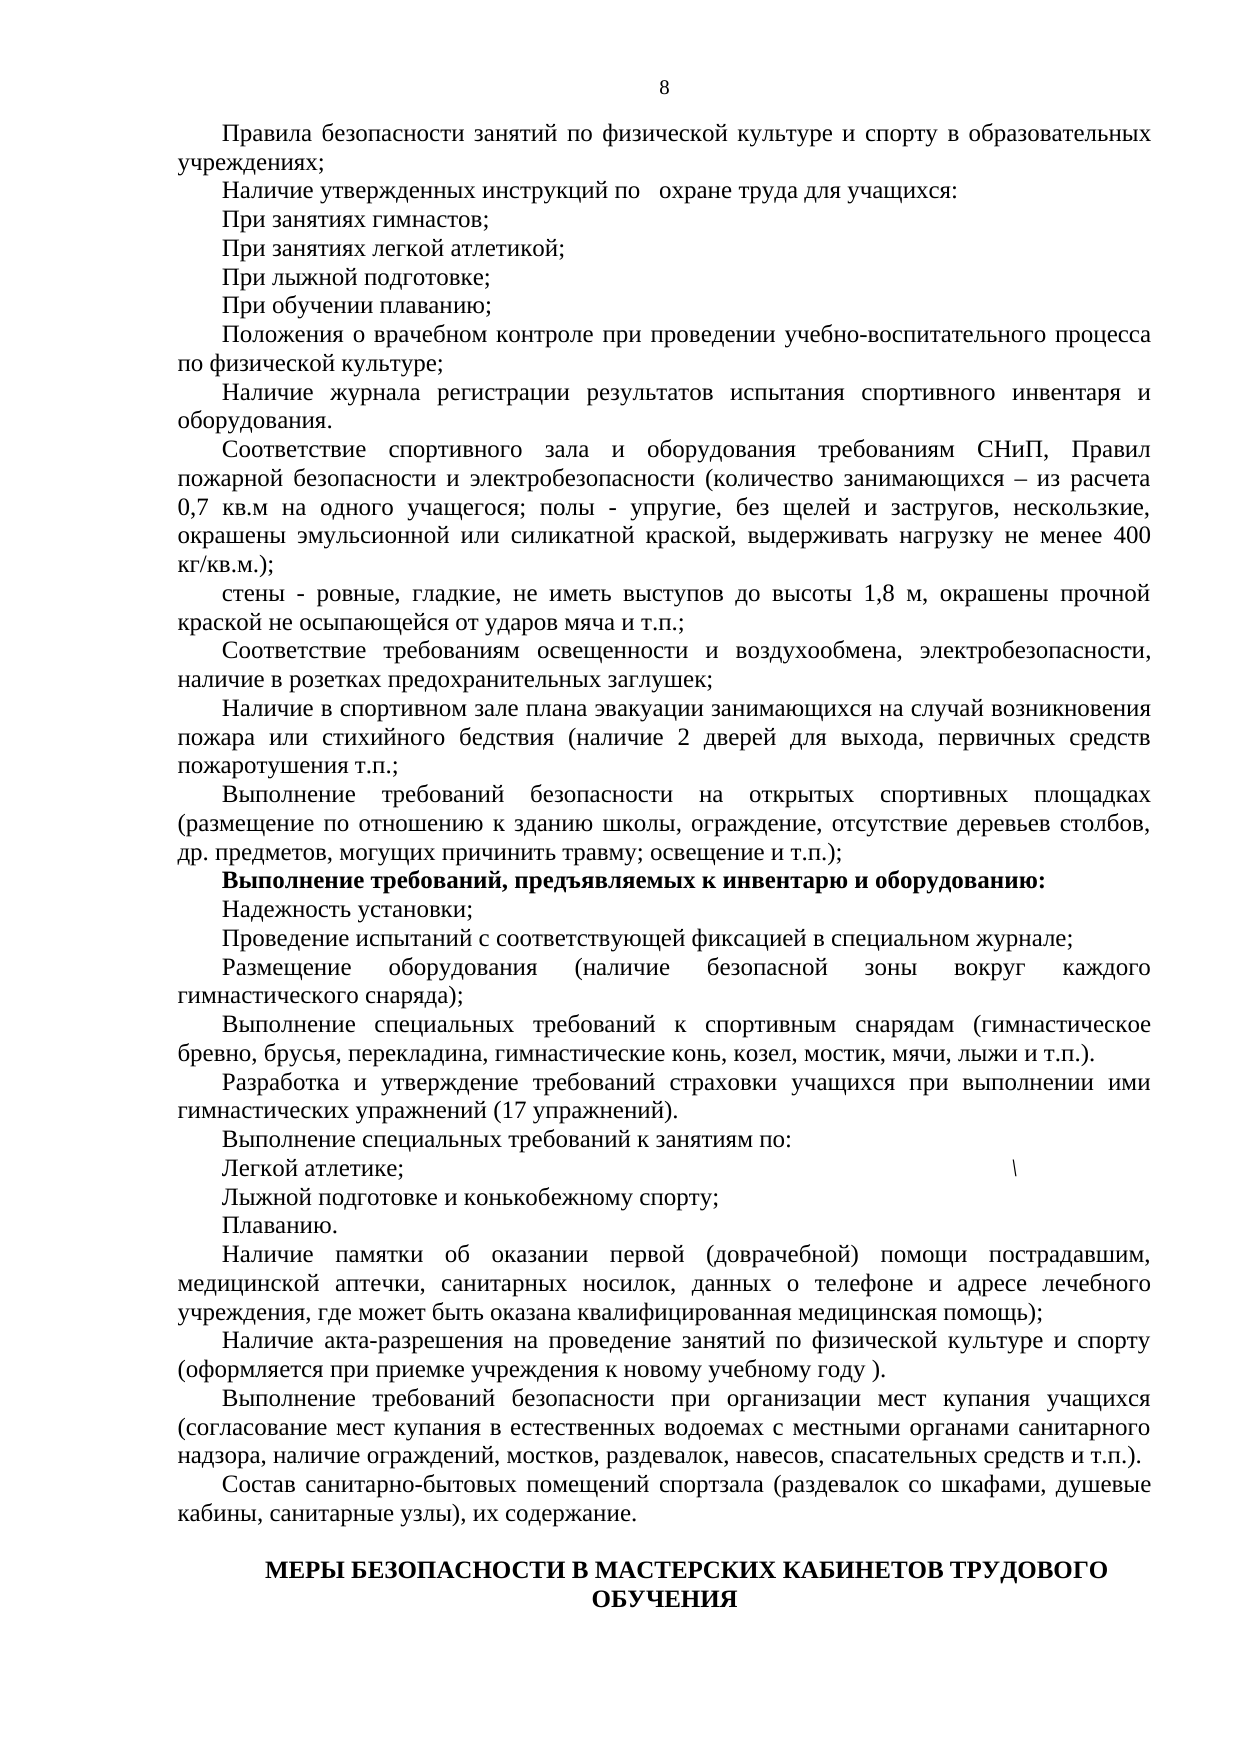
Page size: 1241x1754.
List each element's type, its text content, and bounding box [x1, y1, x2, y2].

text При занятиях легкой атлетикой; [177, 233, 1152, 262]
text Плаванию. [177, 1211, 1152, 1239]
text Выполнение специальных требований к занятиям по: [177, 1124, 1152, 1153]
text Лыжной подготовке и конькобежному спорту; [177, 1182, 1152, 1211]
text Надежность установки; [177, 894, 1152, 923]
text Наличие акта-разрешения на проведение занятий по физической культуре и спорту (оформляется при приемке учреждения к новому учебному году ). [177, 1326, 1152, 1383]
text Наличие утвержденных инструкций по охране труда для учащихся: [177, 176, 1152, 204]
text Наличие памятки об оказании первой (доврачебной) помощи пострадавшим, медицинской аптечки, санитарных носилок, данных о телефоне и адресе лечебного учреждения, где может быть оказана квалифицированная медицинская помощь); [177, 1239, 1152, 1326]
text Разработка и утверждение требований страховки учащихся при выполнении ими гимнастических упражнений (17 упражнений). [177, 1067, 1152, 1124]
text При обучении плаванию; [177, 291, 1152, 319]
text Наличие журнала регистрации результатов испытания спортивного инвентаря и оборудования. [177, 377, 1152, 434]
text Выполнение требований, предъявляемых к инвентарю и оборудованию: [177, 866, 1152, 894]
text Выполнение требований безопасности на открытых спортивных площадках (размещение по отношению к зданию школы, ограждение, отсутствие деревьев столбов, др. предметов, могущих причинить травму; освещение и т.п.); [177, 779, 1152, 866]
text Наличие в спортивном зале плана эвакуации занимающихся на случай возникновения пожара или стихийного бедствия (наличие 2 дверей для выхода, первичных средств пожаротушения т.п.; [177, 693, 1152, 779]
text МЕРЫ БЕЗОПАСНОСТИ В МАСТЕРСКИХ КАБИНЕТОВ ТРУДОВОГО ОБУЧЕНИЯ [177, 1556, 1152, 1613]
text Состав санитарно-бытовых помещений спортзала (раздевалок со шкафами, душевые кабины, санитарные узлы), их содержание. [177, 1469, 1152, 1527]
text При занятиях гимнастов; [177, 204, 1152, 233]
text При лыжной подготовке; [177, 262, 1152, 291]
text Проведение испытаний с соответствующей фиксацией в специальном журнале; [177, 923, 1152, 952]
text Соответствие спортивного зала и оборудования требованиям СНиП, Правил пожарной безопасности и электробезопасности (количество занимающихся – из расчета 0,7 кв.м на одного учащегося; полы - упругие, без щелей и застругов, нескользкие, окрашены эмульсионной или силикатной краской, выдерживать нагрузку не менее 400 кг/кв.м.); [177, 434, 1152, 578]
text стены - ровные, гладкие, не иметь выступов до высоты 1,8 м, окрашены прочной краской не осыпающейся от ударов мяча и т.п.; [177, 578, 1152, 636]
text Соответствие требованиям освещенности и воздухообмена, электробезопасности, наличие в розетках предохранительных заглушек; [177, 636, 1152, 693]
text Размещение оборудования (наличие безопасной зоны вокруг каждого гимнастического снаряда); [177, 952, 1152, 1009]
text Выполнение специальных требований к спортивным снарядам (гимнастическое бревно, брусья, перекладина, гимнастические конь, козел, мостик, мячи, лыжи и т.п.). [177, 1009, 1152, 1067]
text Выполнение требований безопасности при организации мест купания учащихся (согласование мест купания в естественных водоемах с местными органами санитарного надзора, наличие ограждений, мостков, раздевалок, навесов, спасательных средств и т.п.). [177, 1383, 1152, 1469]
text Правила безопасности занятий по физической культуре и спорту в образовательных учреждениях; [177, 118, 1152, 176]
text Положения о врачебном контроле при проведении учебно-воспитательного процесса по физической культуре; [177, 319, 1152, 377]
text Легкой атлетике; \ [177, 1153, 1152, 1182]
